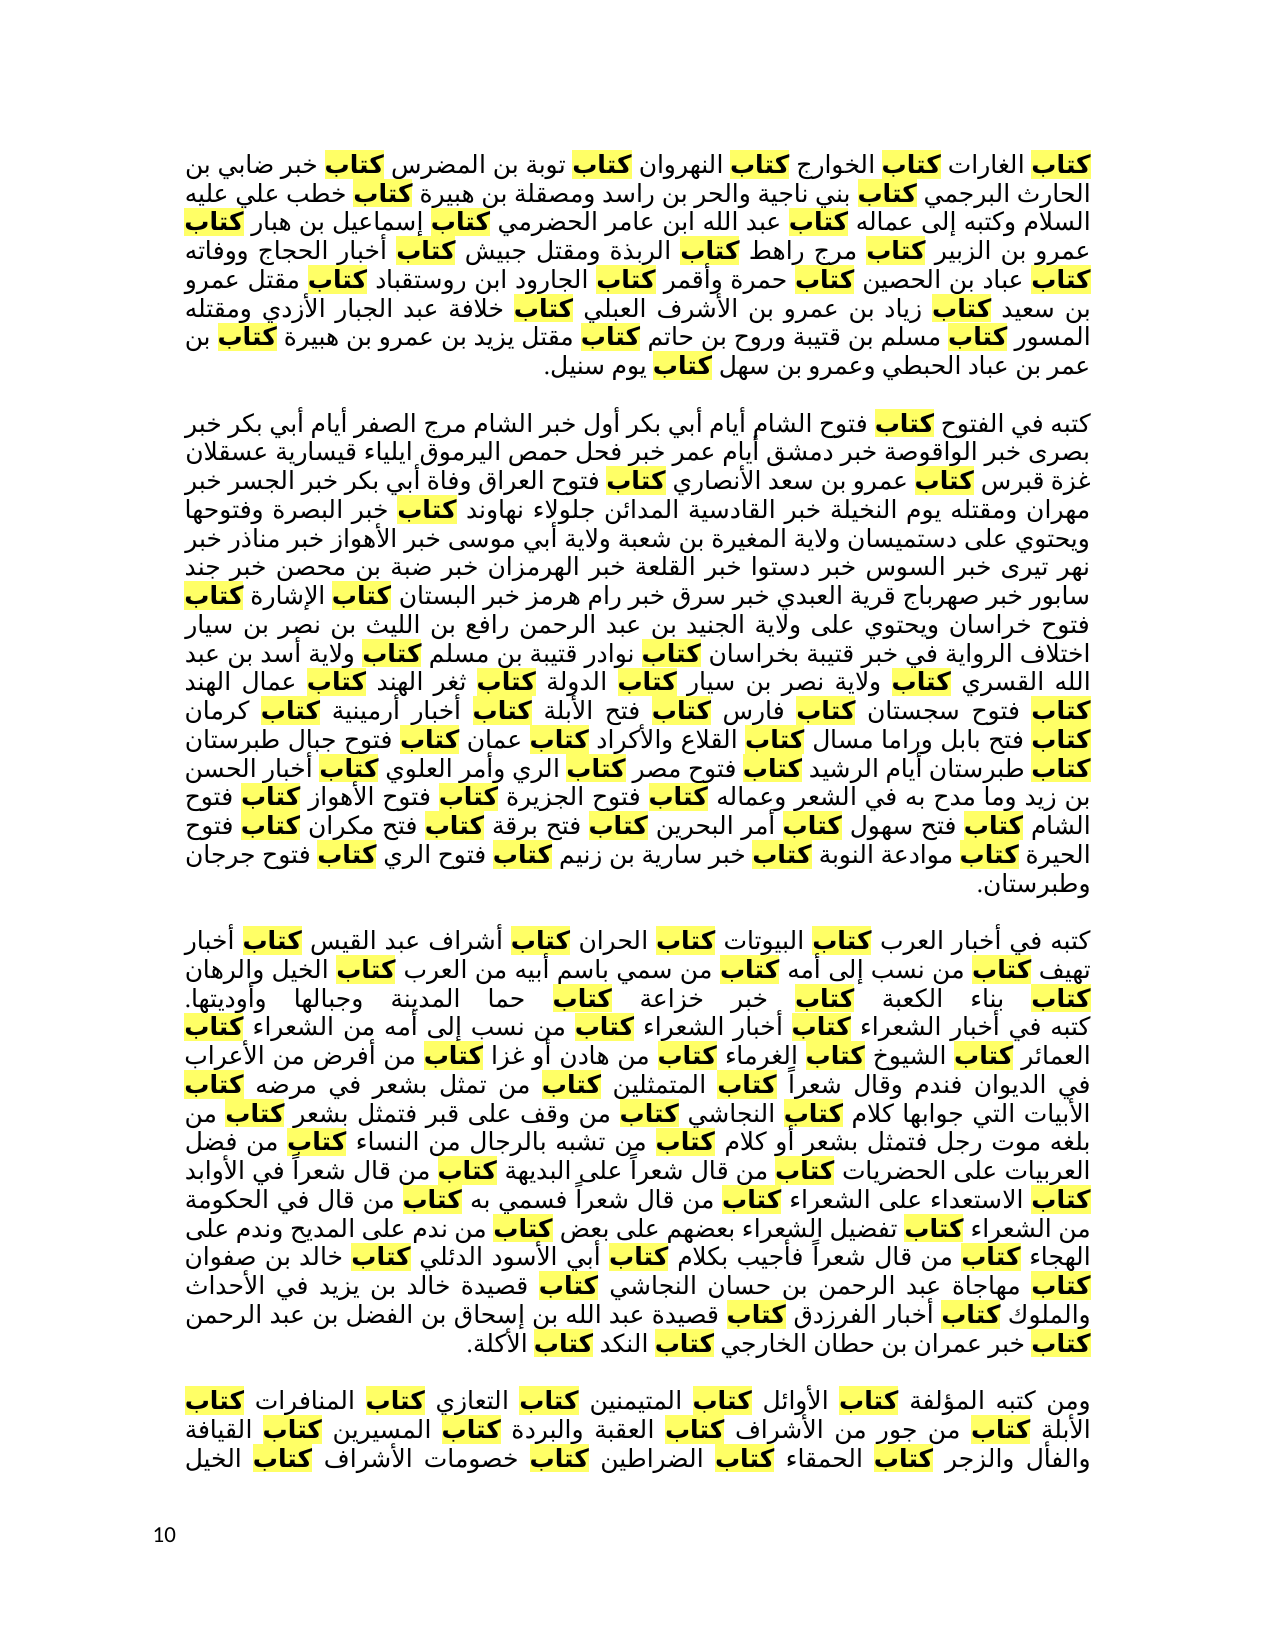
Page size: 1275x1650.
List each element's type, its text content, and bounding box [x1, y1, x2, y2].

text كتبه في الفتوح كتاب فتوح الشام أيام أبي بكر أول خبر الشام مرج الصفر أيام أبي بكر خبر بصرى خبر الواقوصة خبر دمشق أيام عمر خبر فحل حمص اليرموق ايلياء قيسارية عسقلان غزة قبرس كتاب عمرو بن سعد الأنصاري كتاب فتوح العراق وفاة أبي بكر خبر الجسر خبر مهران ومقتله يوم النخيلة خبر القادسية المدائن جلولاء نهاوند كتاب خبر البصرة وفتوحها ويحتوي على دستميسان ولاية المغيرة بن شعبة ولاية أبي موسى خبر الأهواز خبر مناذر خبر نهر تيرى خبر السوس خبر دستوا خبر القلعة خبر الهرمزان خبر ضبة بن محصن خبر جند سابور خبر صهرباج قرية العبدي خبر سرق خبر رام هرمز خبر البستان كتاب الإشارة كتاب فتوح خراسان ويحتوي على ولاية الجنيد بن عبد الرحمن رافع بن الليث بن نصر بن سيار اختلاف الرواية في خبر قتيبة بخراسان كتاب نوادر قتيبة بن مسلم كتاب ولاية أسد بن عبد الله القسري كتاب ولاية نصر بن سيار كتاب الدولة كتاب ثغر الهند كتاب عمال الهند كتاب فتوح سجستان كتاب فارس كتاب فتح الأبلة كتاب أخبار أرمينية كتاب كرمان كتاب فتح بابل وراما مسال كتاب القلاع والأكراد كتاب عمان كتاب فتوح جبال طبرستان كتاب طبرستان أيام الرشيد كتاب فتوح مصر كتاب الري وأمر العلوي كتاب أخبار الحسن بن زيد وما مدح به في الشعر وعماله كتاب فتوح الجزيرة كتاب فتوح الأهواز كتاب فتوح الشام كتاب فتح سهول كتاب أمر البحرين كتاب فتح برقة كتاب فتح مكران كتاب فتوح الحيرة كتاب موادعة النوبة كتاب خبر سارية بن زنيم كتاب فتوح الري كتاب فتوح جرجان وطبرستان. [184, 380, 1091, 897]
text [184, 1357, 1091, 1472]
text كتبه في أخبار العرب كتاب البيوتات كتاب الحران كتاب أشراف عبد القيس كتاب أخبار تهيف كتاب من نسب إلى أمه كتاب من سمي باسم أبيه من العرب كتاب الخيل والرهان كتاب بناء الكعبة كتاب خبر خزاعة كتاب حما المدينة وجبالها وأوديتها. كتبه في أخبار الشعراء كتاب أخبار الشعراء كتاب من نسب إلى أمه من الشعراء كتاب العمائر كتاب الشيوخ كتاب الغرماء كتاب من هادن أو غزا كتاب من أفرض من الأعراب في الديوان فندم وقال شعراً كتاب المتمثلين كتاب من تمثل بشعر في مرضه كتاب الأبيات التي جوابها كلام كتاب النجاشي كتاب من وقف على قبر فتمثل بشعر كتاب من بلغه موت رجل فتمثل بشعر أو كلام كتاب من تشبه بالرجال من النساء كتاب من فضل العربيات على الحضريات كتاب من قال شعراً على البديهة كتاب من قال شعراً في الأوابد كتاب الاستعداء على الشعراء كتاب من قال شعراً فسمي به كتاب من قال في الحكومة من الشعراء كتاب تفضيل الشعراء بعضهم على بعض كتاب من ندم على المديح وندم على الهجاء كتاب من قال شعراً فأجيب بكلام كتاب أبي الأسود الدئلي كتاب خالد بن صفوان كتاب مهاجاة عبد الرحمن بن حسان النجاشي كتاب قصيدة خالد بن يزيد في الأحداث والملوك كتاب أخبار الفرزدق كتاب قصيدة عبد الله بن إسحاق بن الفضل بن عبد الرحمن كتاب خبر عمران بن حطان الخارجي كتاب النكد كتاب الأكلة. [184, 897, 1091, 1357]
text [184, 150, 1091, 380]
